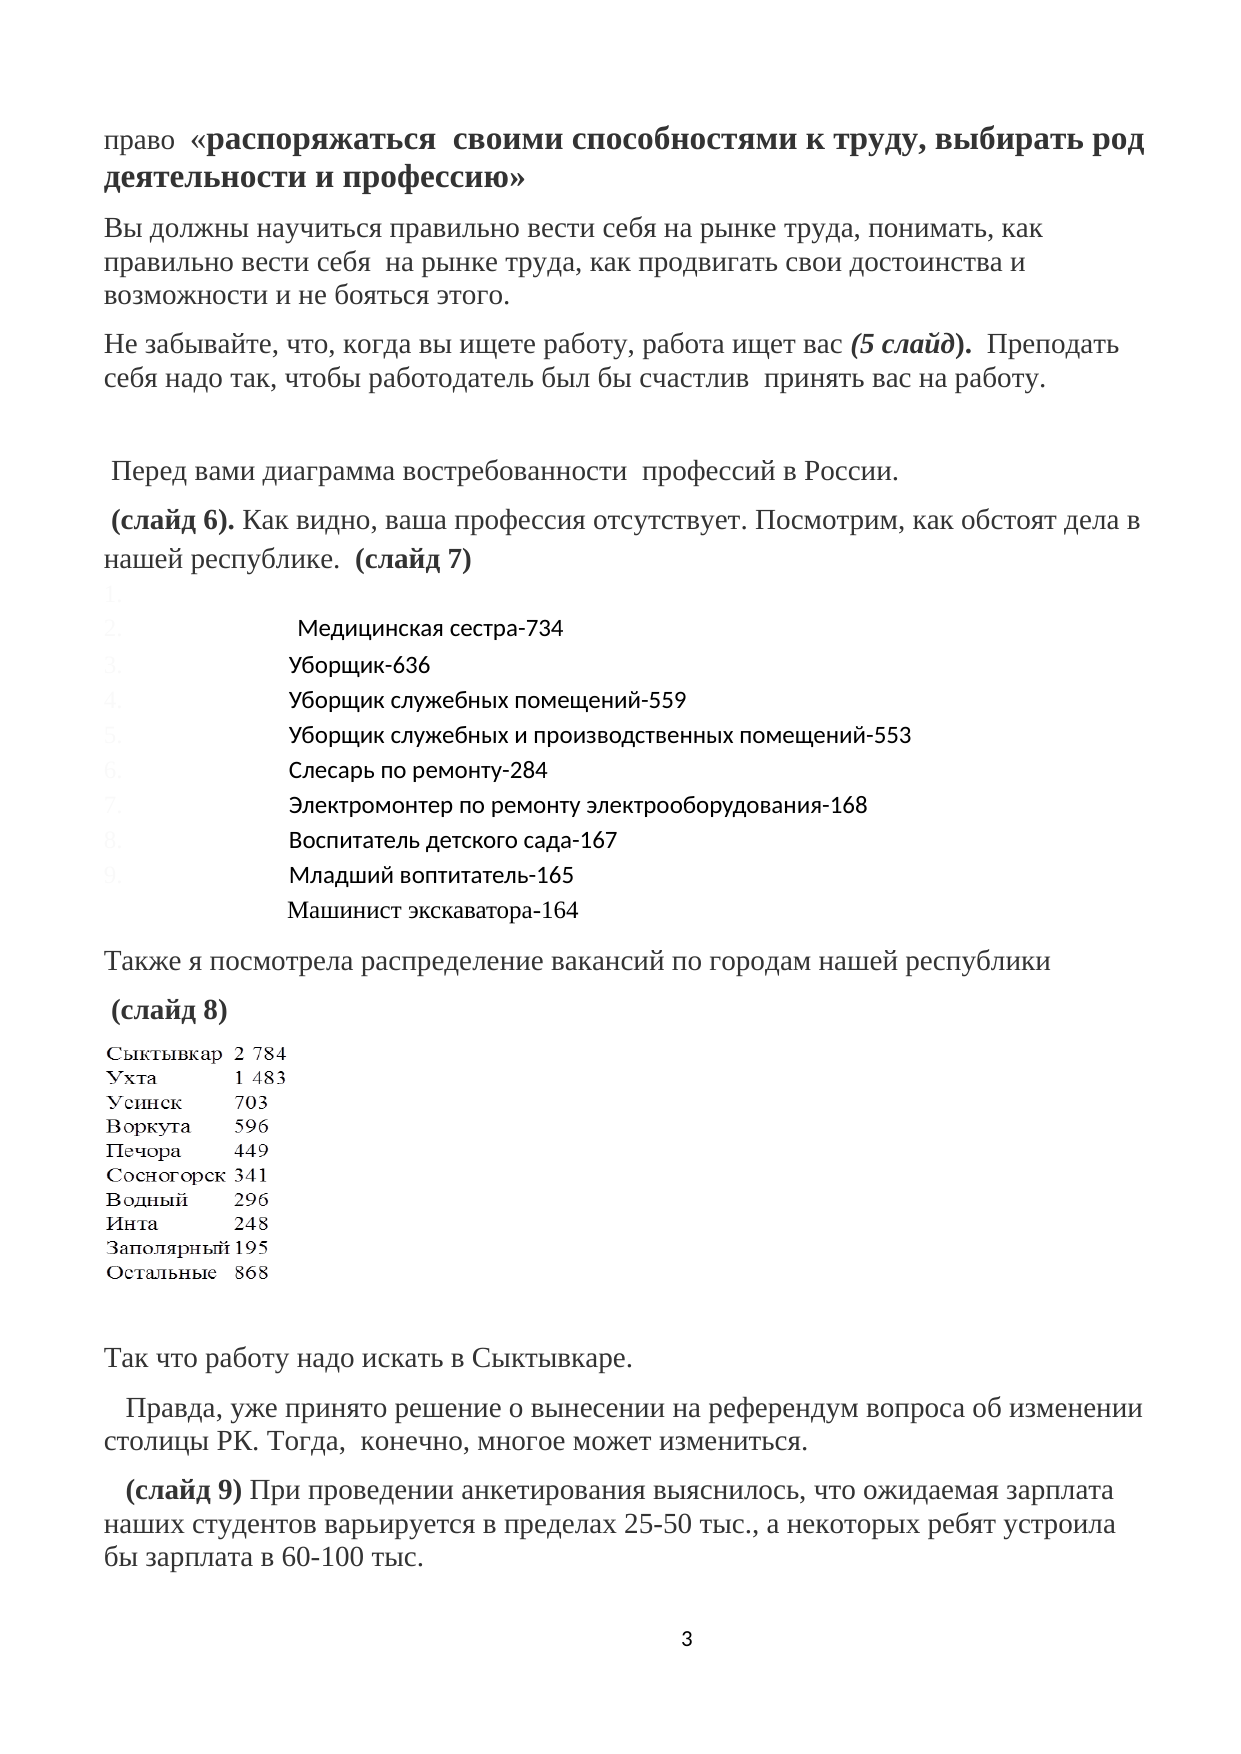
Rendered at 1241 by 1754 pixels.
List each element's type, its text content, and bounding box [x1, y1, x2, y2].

list Уборщик служебных и производственных помещений-553 [103, 720, 1152, 750]
list Младший воптитатель-165 [103, 860, 1152, 890]
list Уборщик служебных помещений-559 [103, 685, 1152, 715]
text Так что работу надо искать в Сыктывкаре. [103, 1341, 1152, 1374]
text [103, 118, 1152, 195]
text (слайд 9) При проведении анкетирования выяснилось, что ожидаемая зарплата наших студентов варьируется в пределах 25-50 тыс., а некоторых ребят устроила бы зарплата в 60-100 тыс. [103, 1472, 1152, 1573]
text Вы должны научиться правильно вести себя на рынке труда, понимать, как правильно вести себя на рынке труда, как продвигать свои достоинства и возможности и не бояться этого. [103, 210, 1152, 311]
list Электромонтер по ремонту электрооборудования-168 [103, 790, 1152, 820]
text Перед вами диаграмма востребованности профессий в России. [103, 453, 1152, 487]
list Воспитатель детского сада-167 [103, 825, 1152, 855]
text (слайд 8) [103, 992, 1152, 1026]
text Машинист экскаватора-164 [103, 895, 1152, 923]
text Также я посмотрела распределение вакансий по городам нашей республики [103, 943, 1152, 977]
list Медицинская сестра-734 [103, 612, 1152, 643]
text Не забывайте, что, когда вы ищете работу, работа ищет вас (5 слайд). Преподать себя надо так, чтобы работодатель был бы счастлив принять вас на работу. [103, 327, 1152, 394]
picture [103, 1041, 1041, 1325]
text Правда, уже принято решение о вынесении на референдум вопроса об изменении столицы РК. Тогда, конечно, многое может измениться. [103, 1390, 1152, 1457]
list (слайд 6). Как видно, ваша профессия отсутствует. Посмотрим, как обстоят дела в нашей республике. (слайд 7) [103, 502, 1152, 574]
list Уборщик-636 [103, 650, 1152, 680]
list Слесарь по ремонту-284 [103, 755, 1152, 785]
